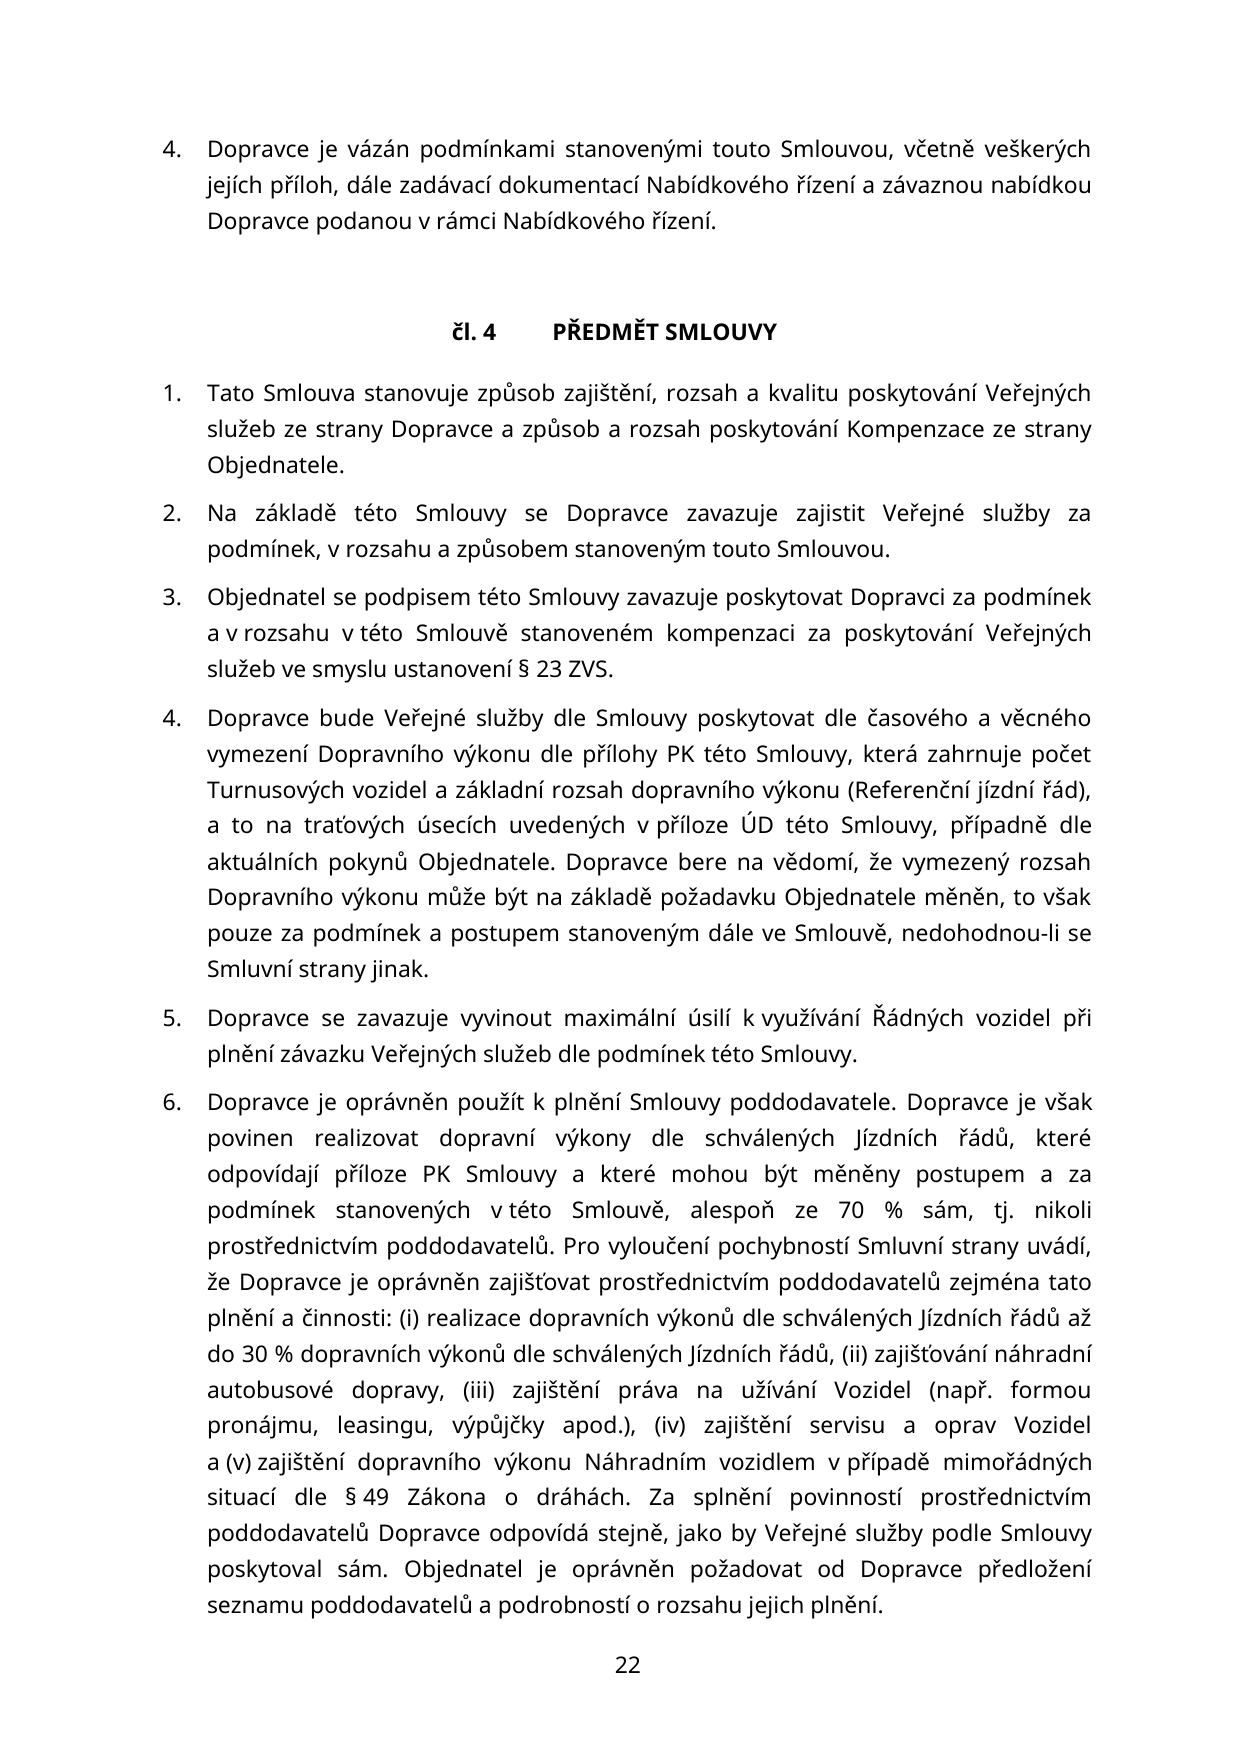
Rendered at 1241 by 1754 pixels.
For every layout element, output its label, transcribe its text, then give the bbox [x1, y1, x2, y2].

list Tato Smlouva stanovuje způsob zajištění, rozsah a kvalitu poskytování Veřejných služeb ze strany Dopravce a způsob a rozsah poskytování Kompenzace ze strany Objednatele. [162, 377, 1093, 480]
list Dopravce je vázán podmínkami stanovenými touto Smlouvou, včetně veškerých jejích příloh, dále zadávací dokumentací Nabídkového řízení a závaznou nabídkou Dopravce podanou v rámci Nabídkového řízení. [162, 133, 1093, 236]
list Dopravce je oprávněn použít k plnění Smlouvy poddodavatele. Dopravce je však povinen realizovat dopravní výkony dle schválených Jízdních řádů, které odpovídají příloze PK Smlouvy a které mohou být měněny postupem a za podmínek stanovených v této Smlouvě, alespoň ze 70 % sám, tj. nikoli prostřednictvím poddodavatelů. Pro vyloučení pochybností Smluvní strany uvádí, že Dopravce je oprávněn zajišťovat prostřednictvím poddodavatelů zejména tato plnění a činnosti: (i) realizace dopravních výkonů dle schválených Jízdních řádů až do 30 % dopravních výkonů dle schválených Jízdních řádů, (ii) zajišťování náhradní autobusové dopravy, (iii) zajištění práva na užívání Vozidel (např. formou pronájmu, leasingu, výpůjčky apod.), (iv) zajištění servisu a oprav Vozidel a (v) zajištění dopravního výkonu Náhradním vozidlem v případě mimořádných situací dle § 49 Zákona o dráhách. Za splnění povinností prostřednictvím poddodavatelů Dopravce odpovídá stejně, jako by Veřejné služby podle Smlouvy poskytoval sám. Objednatel je oprávněn požadovat od Dopravce předložení seznamu poddodavatelů a podrobností o rozsahu jejich plnění. [162, 1086, 1093, 1620]
list Objednatel se podpisem této Smlouvy zavazuje poskytovat Dopravci za podmínek a v rozsahu v této Smlouvě stanoveném kompenzaci za poskytování Veřejných služeb ve smyslu ustanovení § 23 ZVS. [162, 581, 1093, 684]
list Dopravce se zavazuje vyvinout maximální úsilí k využívání Řádných vozidel při plnění závazku Veřejných služeb dle podmínek této Smlouvy. [162, 1002, 1093, 1069]
subtitle PŘEDMĚT SMLOUVY [162, 316, 1093, 347]
list Dopravce bude Veřejné služby dle Smlouvy poskytovat dle časového a věcného vymezení Dopravního výkonu dle přílohy PK této Smlouvy, která zahrnuje počet Turnusových vozidel a základní rozsah dopravního výkonu (Referenční jízdní řád), a to na traťových úsecích uvedených v příloze ÚD této Smlouvy, případně dle aktuálních pokynů Objednatele. Dopravce bere na vědomí, že vymezený rozsah Dopravního výkonu může být na základě požadavku Objednatele měněn, to však pouze za podmínek a postupem stanoveným dále ve Smlouvě, nedohodnou-li se Smluvní strany jinak. [162, 702, 1093, 984]
list Na základě této Smlouvy se Dopravce zavazuje zajistit Veřejné služby za podmínek, v rozsahu a způsobem stanoveným touto Smlouvou. [162, 497, 1093, 564]
